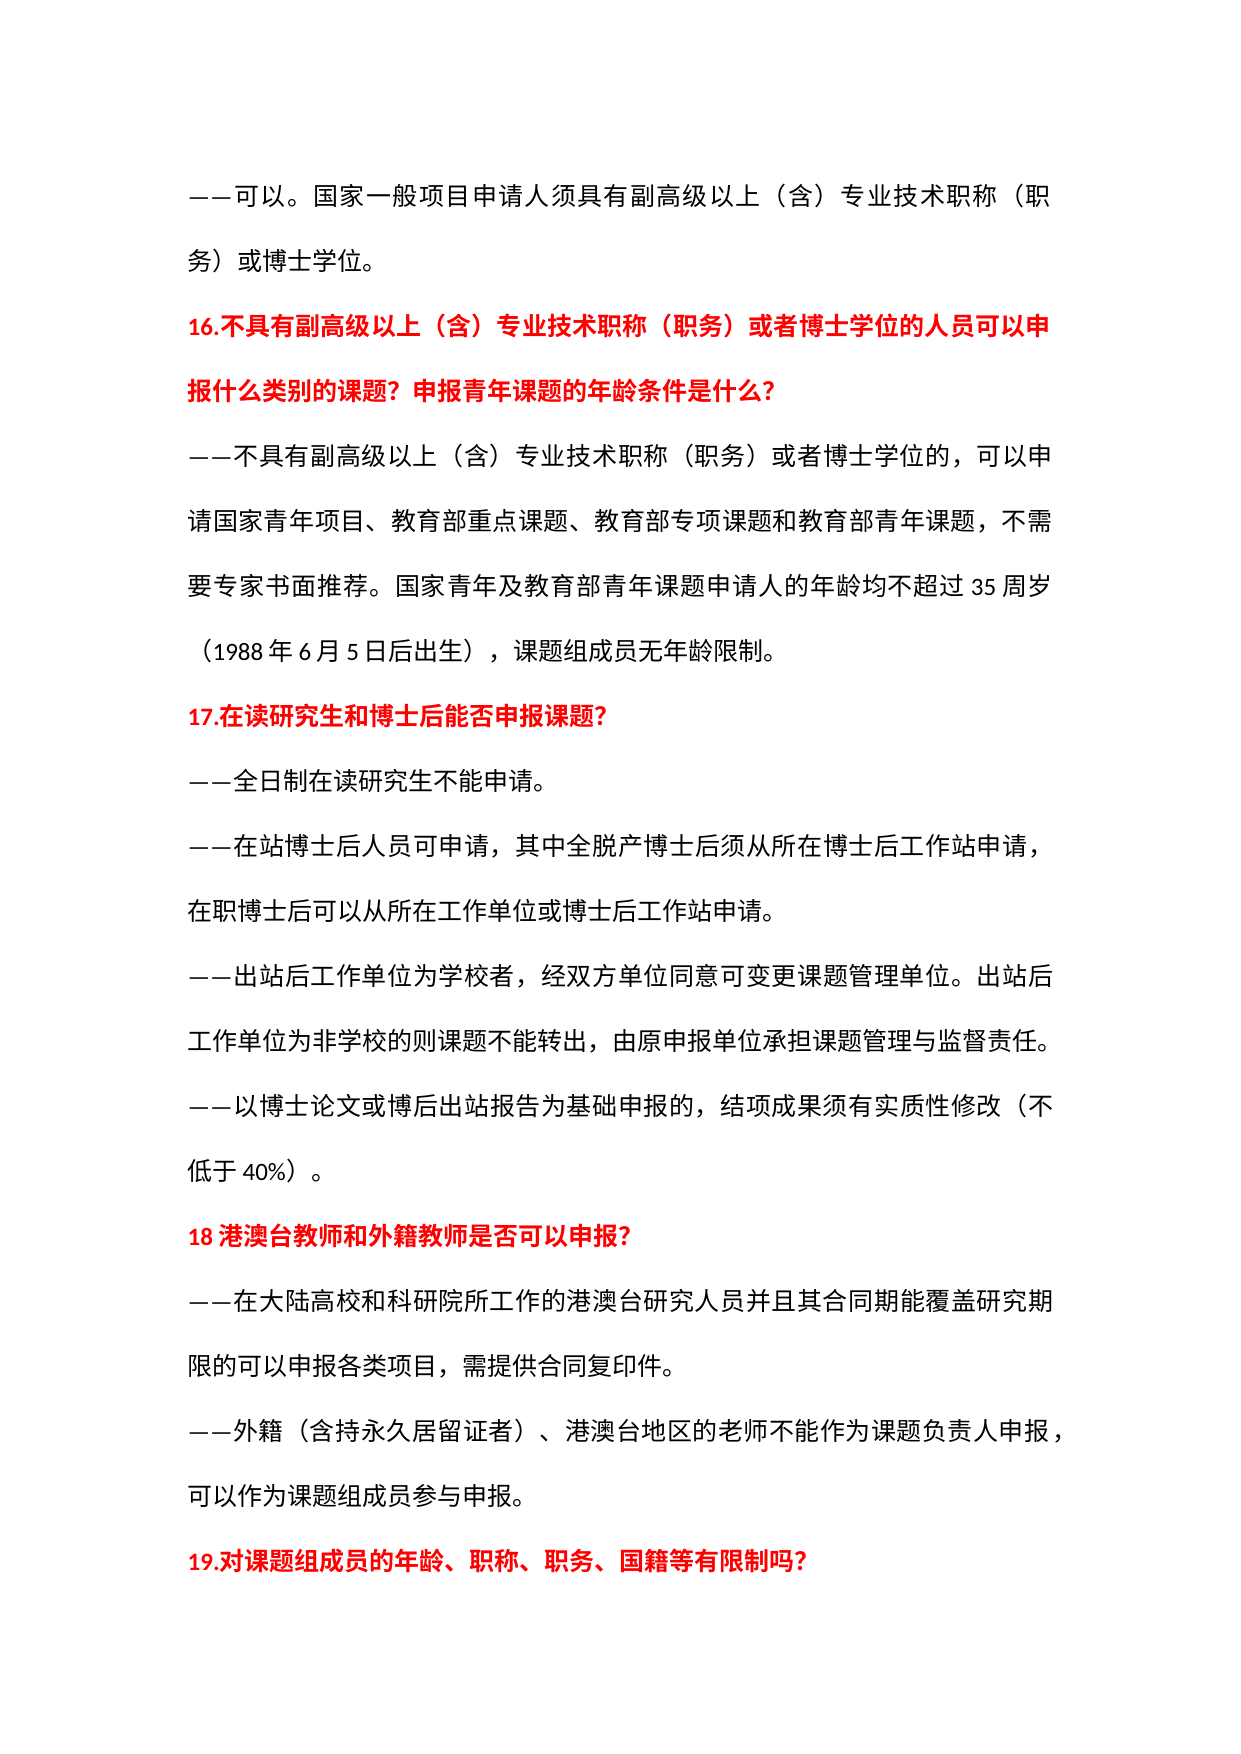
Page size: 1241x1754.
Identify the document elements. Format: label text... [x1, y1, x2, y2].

text ——在大陆高校和科研院所工作的港澳台研究人员并且其合同期能覆盖研究期限的可以申报各类项目，需提供合同复印件。 [187, 1267, 1053, 1397]
text ——可以。国家一般项目申请人须具有副高级以上（含）专业技术职称（职务）或博士学位。 [187, 162, 1053, 292]
text ——出站后工作单位为学校者，经双方单位同意可变更课题管理单位。出站后工作单位为非学校的则课题不能转出，由原申报单位承担课题管理与监督责任。 [187, 942, 1053, 1072]
text 17.在读研究生和博士后能否申报课题？ [187, 682, 1053, 747]
text 16.不具有副高级以上（含）专业技术职称（职务）或者博士学位的人员可以申报什么类别的课题？申报青年课题的年龄条件是什么？ [187, 292, 1053, 422]
text ——在站博士后人员可申请，其中全脱产博士后须从所在博士后工作站申请，在职博士后可以从所在工作单位或博士后工作站申请。 [187, 812, 1053, 942]
text 19.对课题组成员的年龄、职称、职务、国籍等有限制吗？ [187, 1527, 1053, 1592]
text 18港澳台教师和外籍教师是否可以申报？ [187, 1202, 1053, 1267]
text ——以博士论文或博后出站报告为基础申报的，结项成果须有实质性修改（不低于40%）。 [187, 1072, 1053, 1202]
text ——不具有副高级以上（含）专业技术职称（职务）或者博士学位的，可以申请国家青年项目、教育部重点课题、教育部专项课题和教育部青年课题，不需要专家书面推荐。国家青年及教育部青年课题申请人的年龄均不超过35周岁（1988年6月5日后出生），课题组成员无年龄限制。 [187, 422, 1053, 682]
text ——全日制在读研究生不能申请。 [187, 747, 1053, 812]
text ——外籍（含持永久居留证者）、港澳台地区的老师不能作为课题负责人申报，可以作为课题组成员参与申报。 [187, 1397, 1053, 1527]
